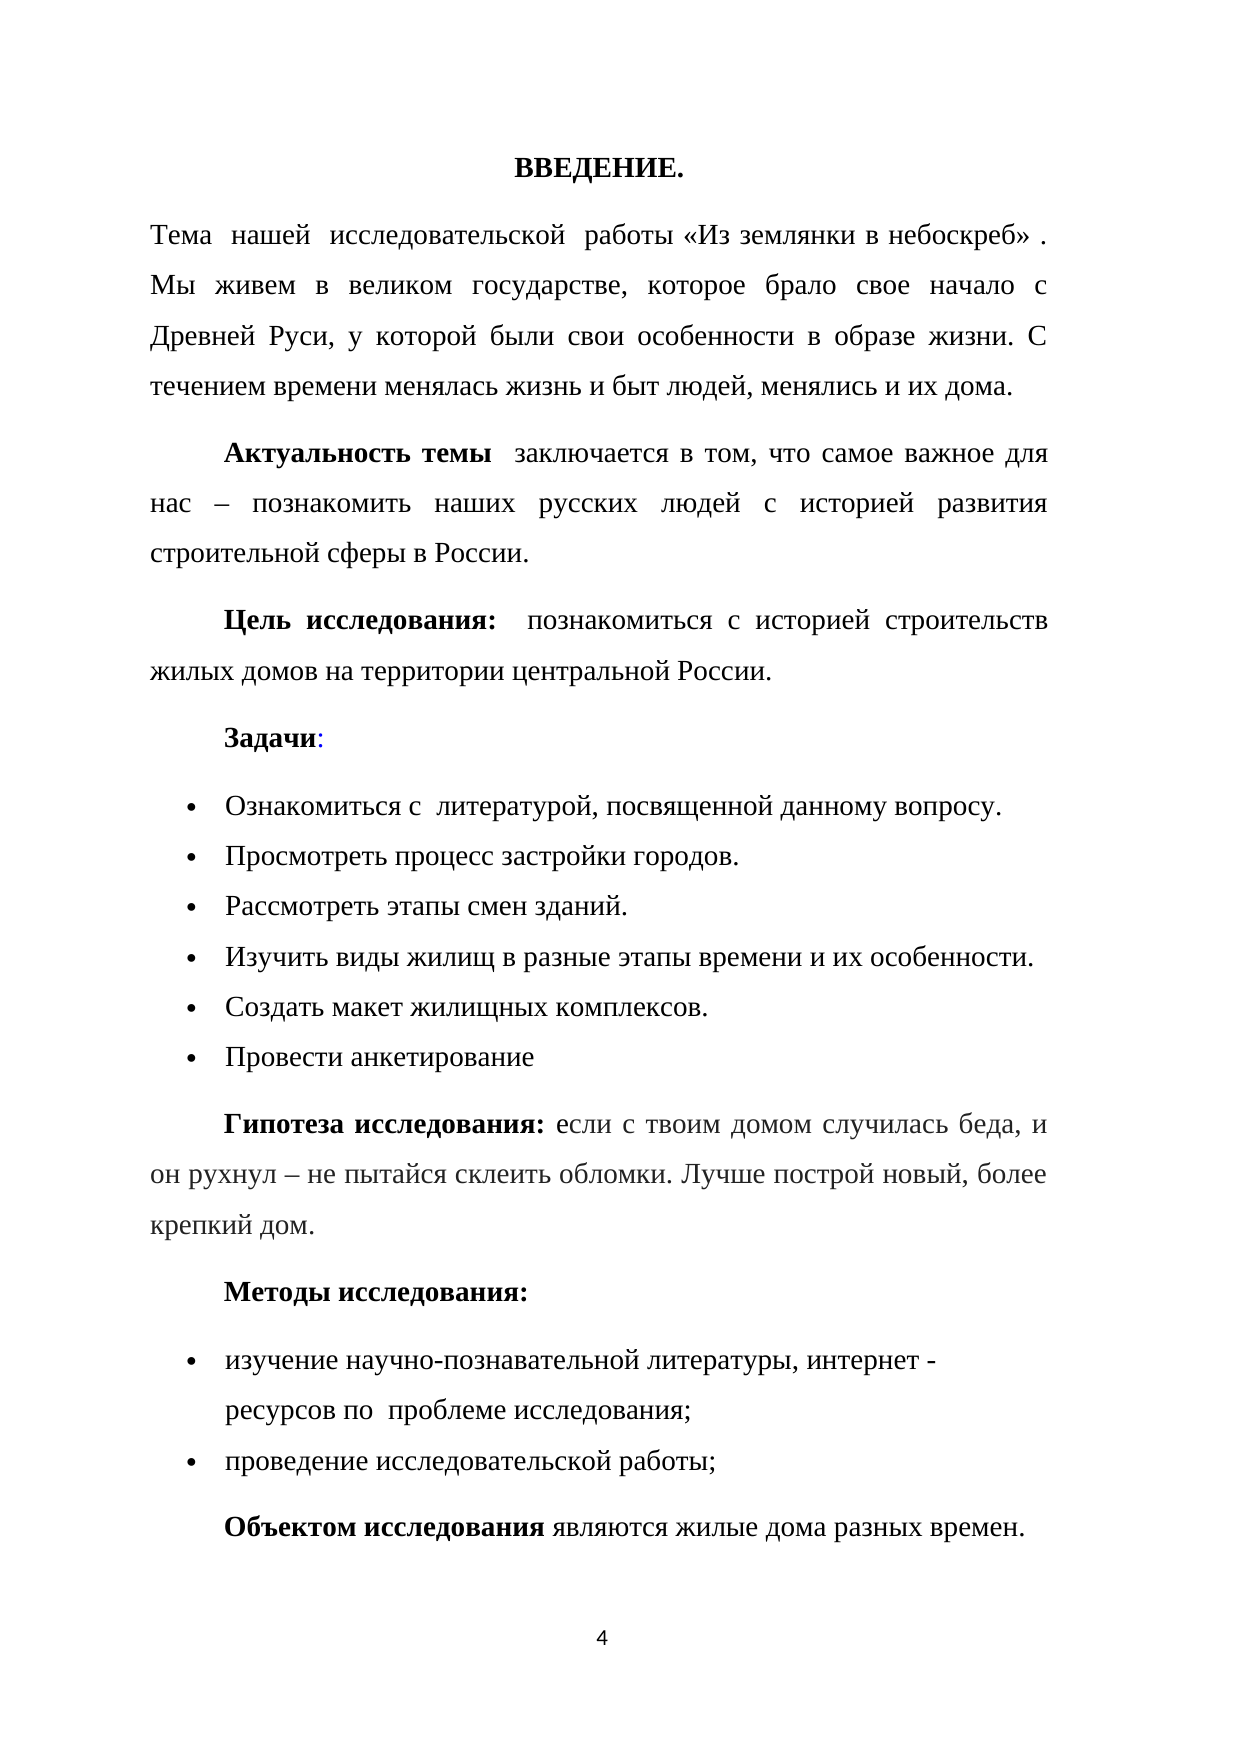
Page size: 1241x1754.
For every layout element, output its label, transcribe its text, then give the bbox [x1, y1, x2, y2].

text Методы исследования: [150, 1274, 1048, 1307]
list Рассмотреть этапы смен зданий. [187, 888, 1048, 922]
text Гипотеза исследования: если с твоим домом случилась беда, и он рухнул – не пытайся склеить обломки. Лучше построй новый, более крепкий дом. [150, 1106, 1048, 1241]
list Провести анкетирование [187, 1039, 1048, 1073]
list Создать макет жилищных комплексов. [187, 989, 1048, 1023]
text Объектом исследования являются жилые дома разных времен. [150, 1509, 1048, 1543]
list Просмотреть процесс застройки городов. [187, 838, 1048, 872]
text Тема нашей исследовательской работы «Из землянки в небоскреб» . Мы живем в великом государстве, которое брало свое начало с Древней Руси, у которой были свои особенности в образе жизни. С течением времени менялась жизнь и быт людей, менялись и их дома. [150, 217, 1048, 401]
text Актуальность темы заключается в том, что самое важное для нас – познакомить наших русских людей с историей развития строительной сферы в России. [150, 435, 1048, 569]
list изучение научно-познавательной литературы, интернет - ресурсов по проблеме исследования; [187, 1342, 1048, 1426]
list проведение исследовательской работы; [187, 1443, 1048, 1476]
list Ознакомиться с литературой, посвященной данному вопросу. [187, 788, 1048, 821]
list Изучить виды жилищ в разные этапы времени и их особенности. [187, 939, 1048, 972]
text Задачи: [150, 720, 1048, 753]
text ВВЕДЕНИЕ. [150, 150, 1048, 183]
text Цель исследования: познакомиться с историей строительств жилых домов на территории центральной России. [150, 602, 1048, 686]
